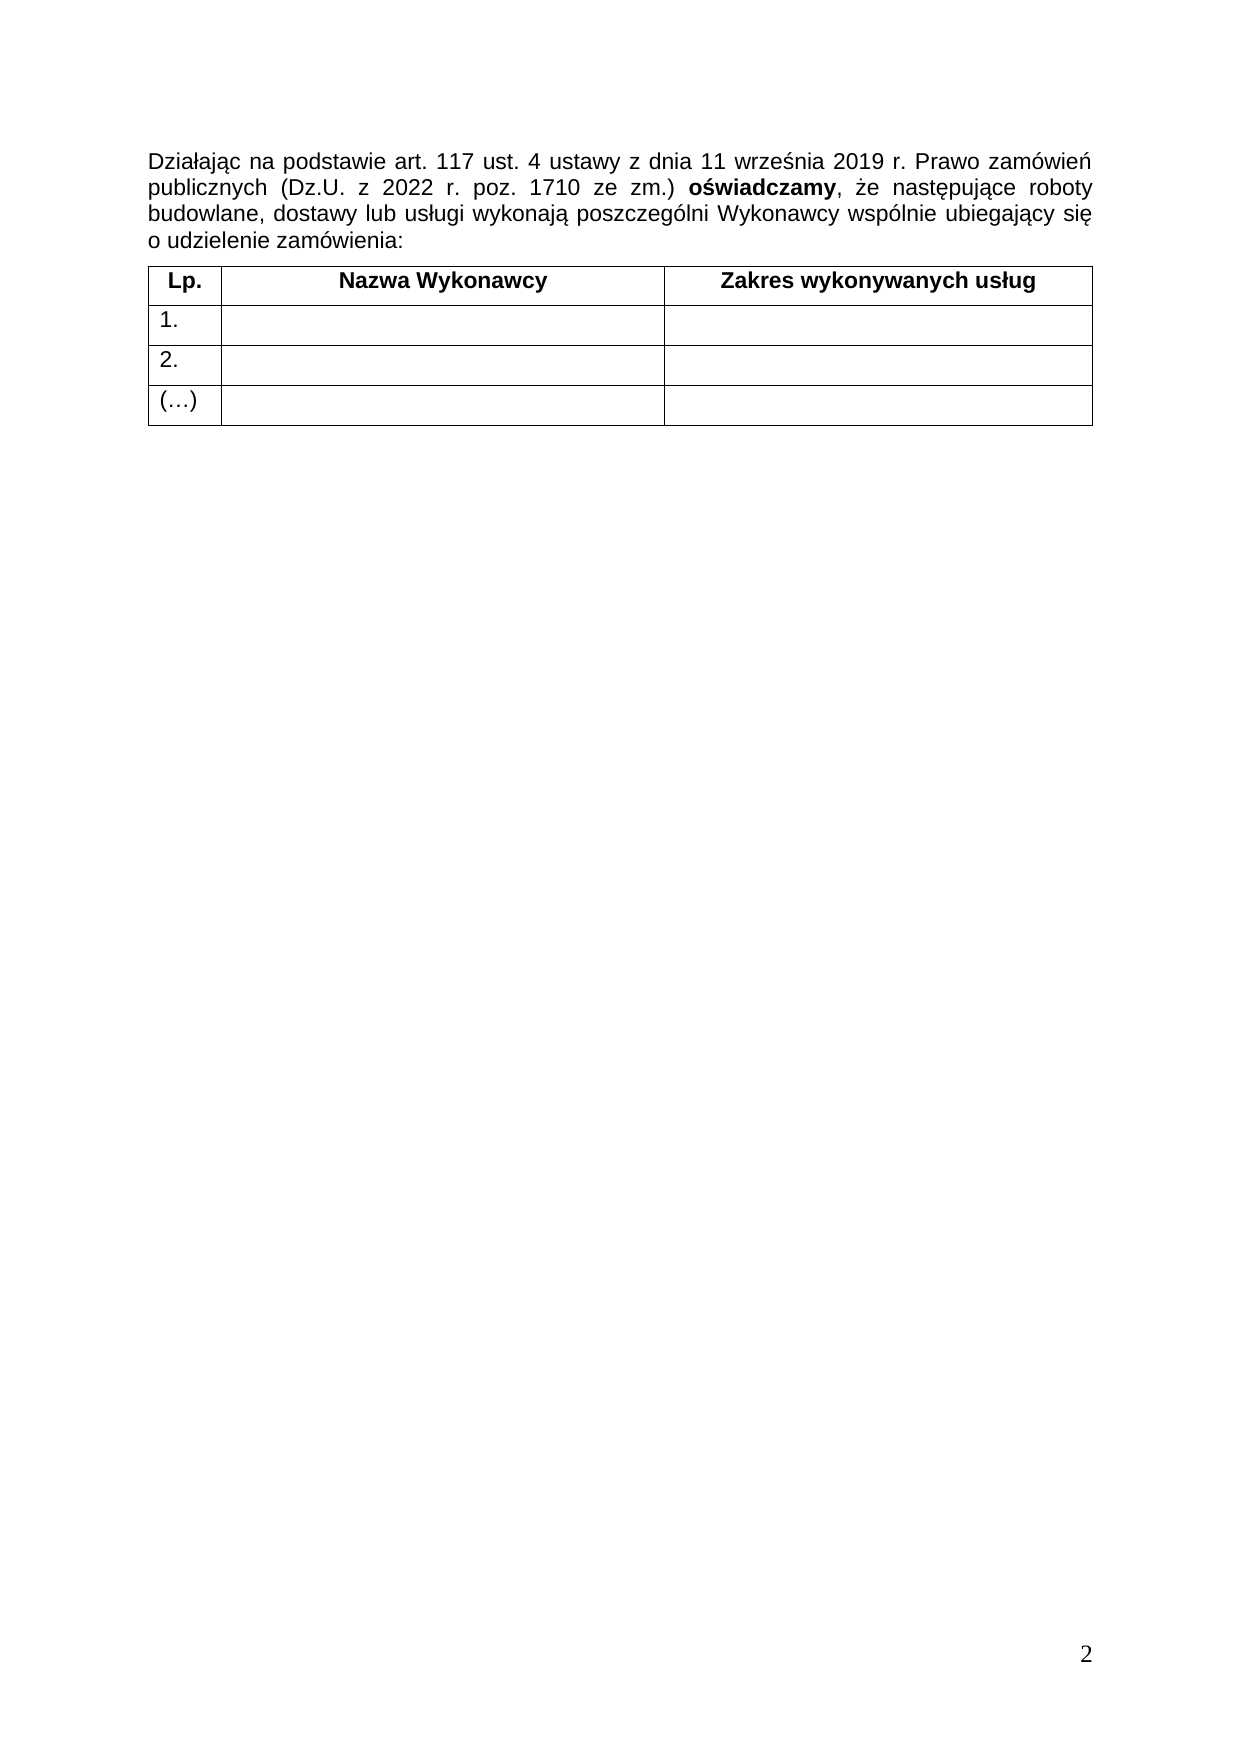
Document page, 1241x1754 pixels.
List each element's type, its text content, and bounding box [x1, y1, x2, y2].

table_cell [222, 386, 664, 425]
table_cell (…) [149, 386, 221, 425]
table_cell 2. [149, 346, 221, 385]
table_cell [665, 346, 1092, 385]
table_cell [665, 306, 1092, 345]
table_header Nazwa Wykonawcy [222, 267, 664, 305]
table_cell [665, 386, 1092, 425]
table_cell 1. [149, 306, 221, 345]
table_header Zakres wykonywanych usług [665, 267, 1092, 305]
table_header Lp. [149, 267, 221, 305]
text Działając na podstawie art. 117 ust. 4 ustawy z dnia 11 września 2019 r. Prawo zamówień publicznych (Dz.U. z 2022 r. poz. 1710 ze zm.) oświadczamy, że następujące roboty budowlane, dostawy lub usługi wykonają poszczególni Wykonawcy wspólnie ubiegający się o udzielenie zamówienia: [148, 148, 1093, 253]
table_cell [222, 306, 664, 345]
table_cell [222, 346, 664, 385]
